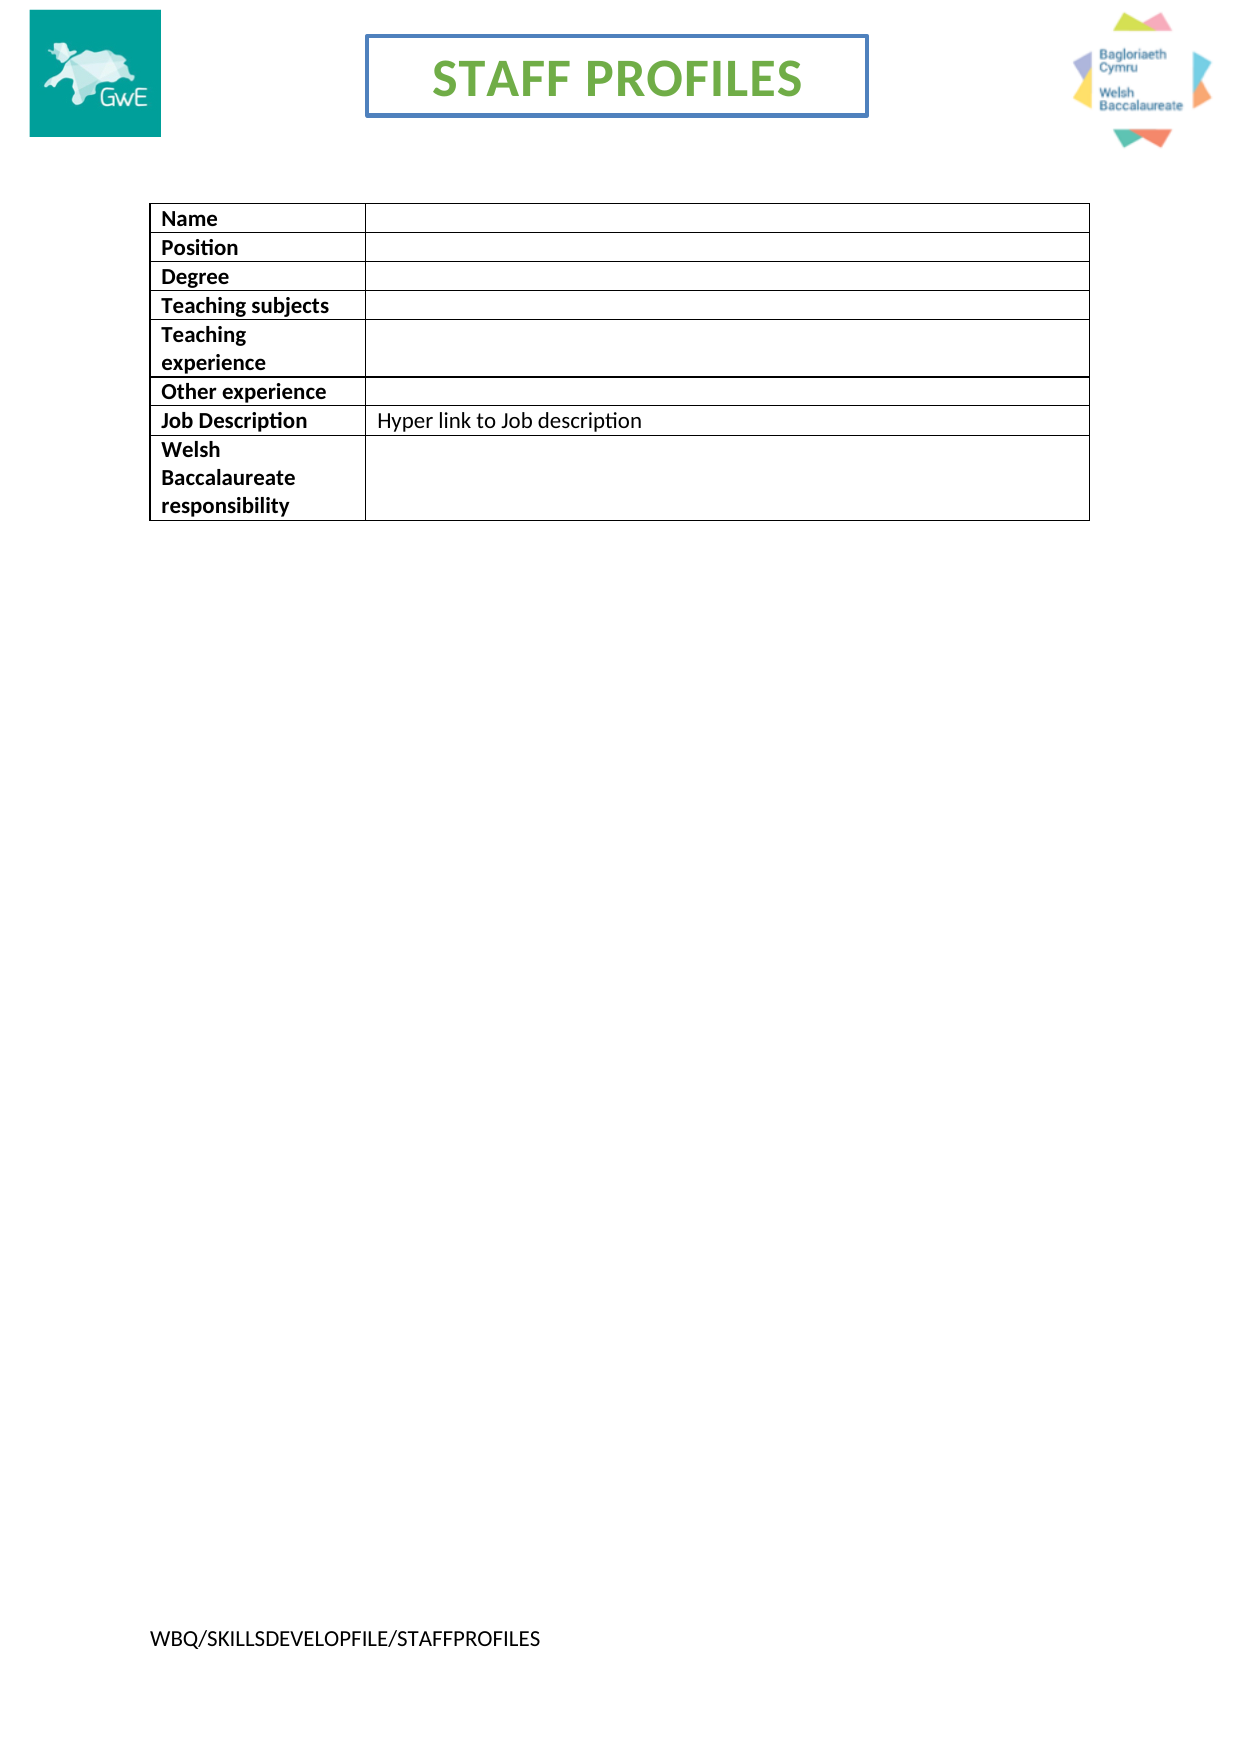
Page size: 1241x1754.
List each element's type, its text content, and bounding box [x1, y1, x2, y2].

table_cell Job Description [151, 406, 365, 434]
table_cell [366, 378, 1089, 405]
table_header [366, 204, 1089, 232]
table_cell Hyper link to Job description [366, 406, 1089, 434]
table_cell [366, 320, 1089, 376]
table_cell [366, 436, 1089, 519]
table_cell Position [151, 233, 365, 261]
table_cell [366, 291, 1089, 319]
table_cell Other experience [151, 378, 365, 405]
table_cell [366, 262, 1089, 290]
table_cell Teaching experience [151, 320, 365, 376]
table_cell Teaching subjects [151, 291, 365, 319]
table_cell Welsh Baccalaureate responsibility [151, 436, 365, 519]
table_cell [366, 233, 1089, 261]
table_header Name [151, 204, 365, 232]
table_cell Degree [151, 262, 365, 290]
